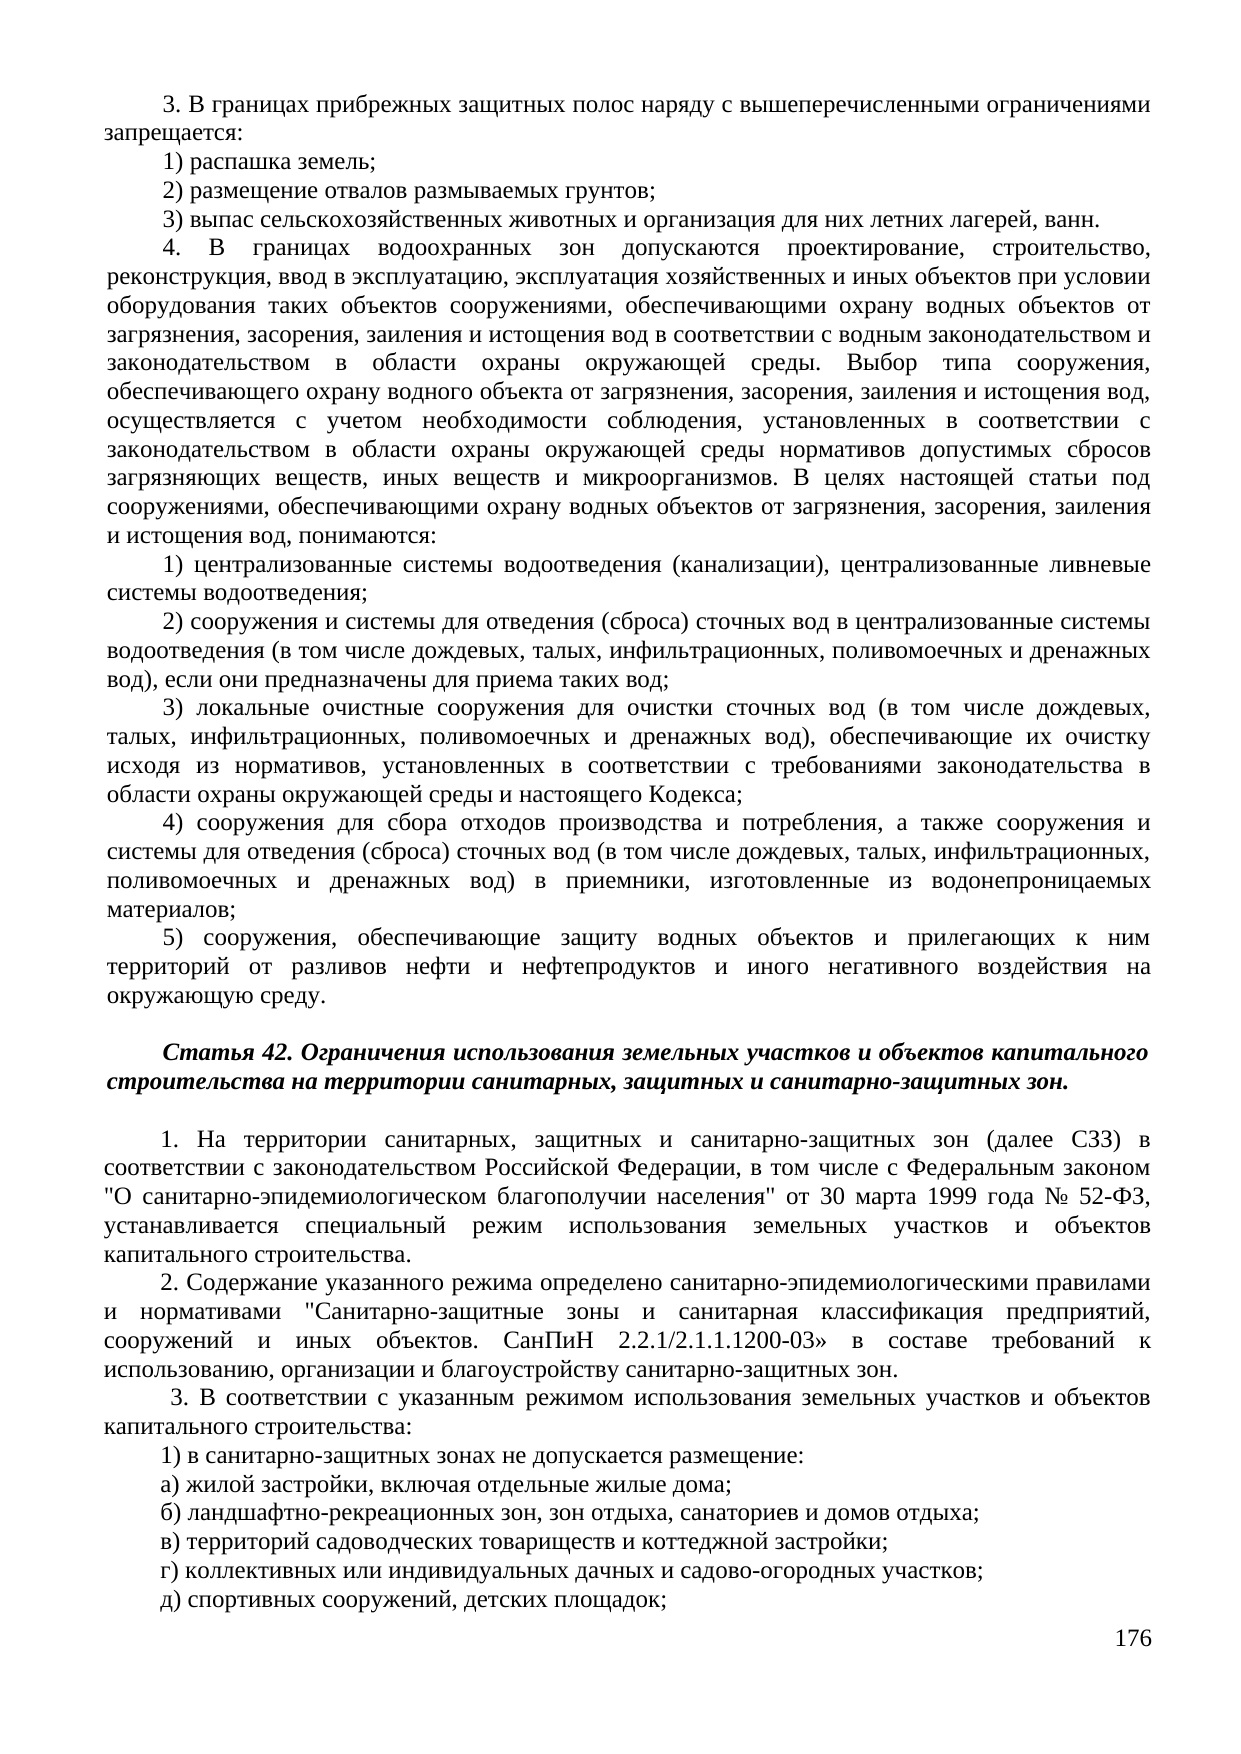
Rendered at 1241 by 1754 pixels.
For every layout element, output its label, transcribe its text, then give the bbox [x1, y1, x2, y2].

text 3) выпас сельскохозяйственных животных и организация для них летних лагерей, ванн. [103, 204, 1152, 232]
text 3. В границах прибрежных защитных полос наряду с вышеперечисленными ограничениями запрещается: [103, 89, 1152, 146]
text 3) локальные очистные сооружения для очистки сточных вод (в том числе дождевых, талых, инфильтрационных, поливомоечных и дренажных вод), обеспечивающие их очистку исходя из нормативов, установленных в соответствии с требованиями законодательства в области охраны окружающей среды и настоящего Кодекса; [107, 692, 1152, 807]
text б) ландшафтно-рекреационных зон, зон отдыха, санаториев и домов отдыха; [103, 1497, 1152, 1526]
text в) территорий садоводческих товариществ и коттеджной застройки; [103, 1526, 1152, 1555]
text 5) сооружения, обеспечивающие защиту водных объектов и прилегающих к ним территорий от разливов нефти и нефтепродуктов и иного негативного воздействия на окружающую среду. [107, 922, 1152, 1009]
text 2) сооружения и системы для отведения (сброса) сточных вод в централизованные системы водоотведения (в том числе дождевых, талых, инфильтрационных, поливомоечных и дренажных вод), если они предназначены для приема таких вод; [107, 606, 1152, 692]
text 4) сооружения для сбора отходов производства и потребления, а также сооружения и системы для отведения (сброса) сточных вод (в том числе дождевых, талых, инфильтрационных, поливомоечных и дренажных вод) в приемники, изготовленные из водонепроницаемых материалов; [107, 807, 1152, 922]
text 2. Содержание указанного режима определено санитарно-эпидемиологическими правилами и нормативами "Санитарно-защитные зоны и санитарная классификация предприятий, сооружений и иных объектов. СанПиН 2.2.1/2.1.1.1200-03» в составе требований к использованию, организации и благоустройству санитарно-защитных зон. [103, 1267, 1152, 1382]
text 2) размещение отвалов размываемых грунтов; [103, 175, 1152, 204]
text 4. В границах водоохранных зон допускаются проектирование, строительство, реконструкция, ввод в эксплуатацию, эксплуатация хозяйственных и иных объектов при условии оборудования таких объектов сооружениями, обеспечивающими охрану водных объектов от загрязнения, засорения, заиления и истощения вод в соответствии с водным законодательством и законодательством в области охраны окружающей среды. Выбор типа сооружения, обеспечивающего охрану водного объекта от загрязнения, засорения, заиления и истощения вод, осуществляется с учетом необходимости соблюдения, установленных в соответствии с законодательством в области охраны окружающей среды нормативов допустимых сбросов загрязняющих веществ, иных веществ и микроорганизмов. В целях настоящей статьи под сооружениями, обеспечивающими охрану водных объектов от загрязнения, засорения, заиления и истощения вод, понимаются: [107, 232, 1152, 549]
text Статья 42. Ограничения использования земельных участков и объектов капитального строительства на территории санитарных, защитных и санитарно-защитных зон. [107, 1037, 1152, 1095]
text 3. В соответствии с указанным режимом использования земельных участков и объектов капитального строительства: [103, 1382, 1152, 1440]
text 1) в санитарно-защитных зонах не допускается размещение: [103, 1440, 1152, 1469]
text а) жилой застройки, включая отдельные жилые дома; [103, 1469, 1152, 1497]
text г) коллективных или индивидуальных дачных и садово-огородных участков; [103, 1555, 1152, 1584]
text 1) распашка земель; [103, 146, 1152, 175]
text 1. На территории санитарных, защитных и санитарно-защитных зон (далее СЗЗ) в соответствии с законодательством Российской Федерации, в том числе с Федеральным законом "О санитарно-эпидемиологическом благополучии населения" от 30 марта 1999 года № 52-ФЗ, устанавливается специальный режим использования земельных участков и объектов капитального строительства. [103, 1124, 1152, 1267]
text д) спортивных сооружений, детских площадок; [103, 1584, 1152, 1612]
text 1) централизованные системы водоотведения (канализации), централизованные ливневые системы водоотведения; [107, 549, 1152, 606]
